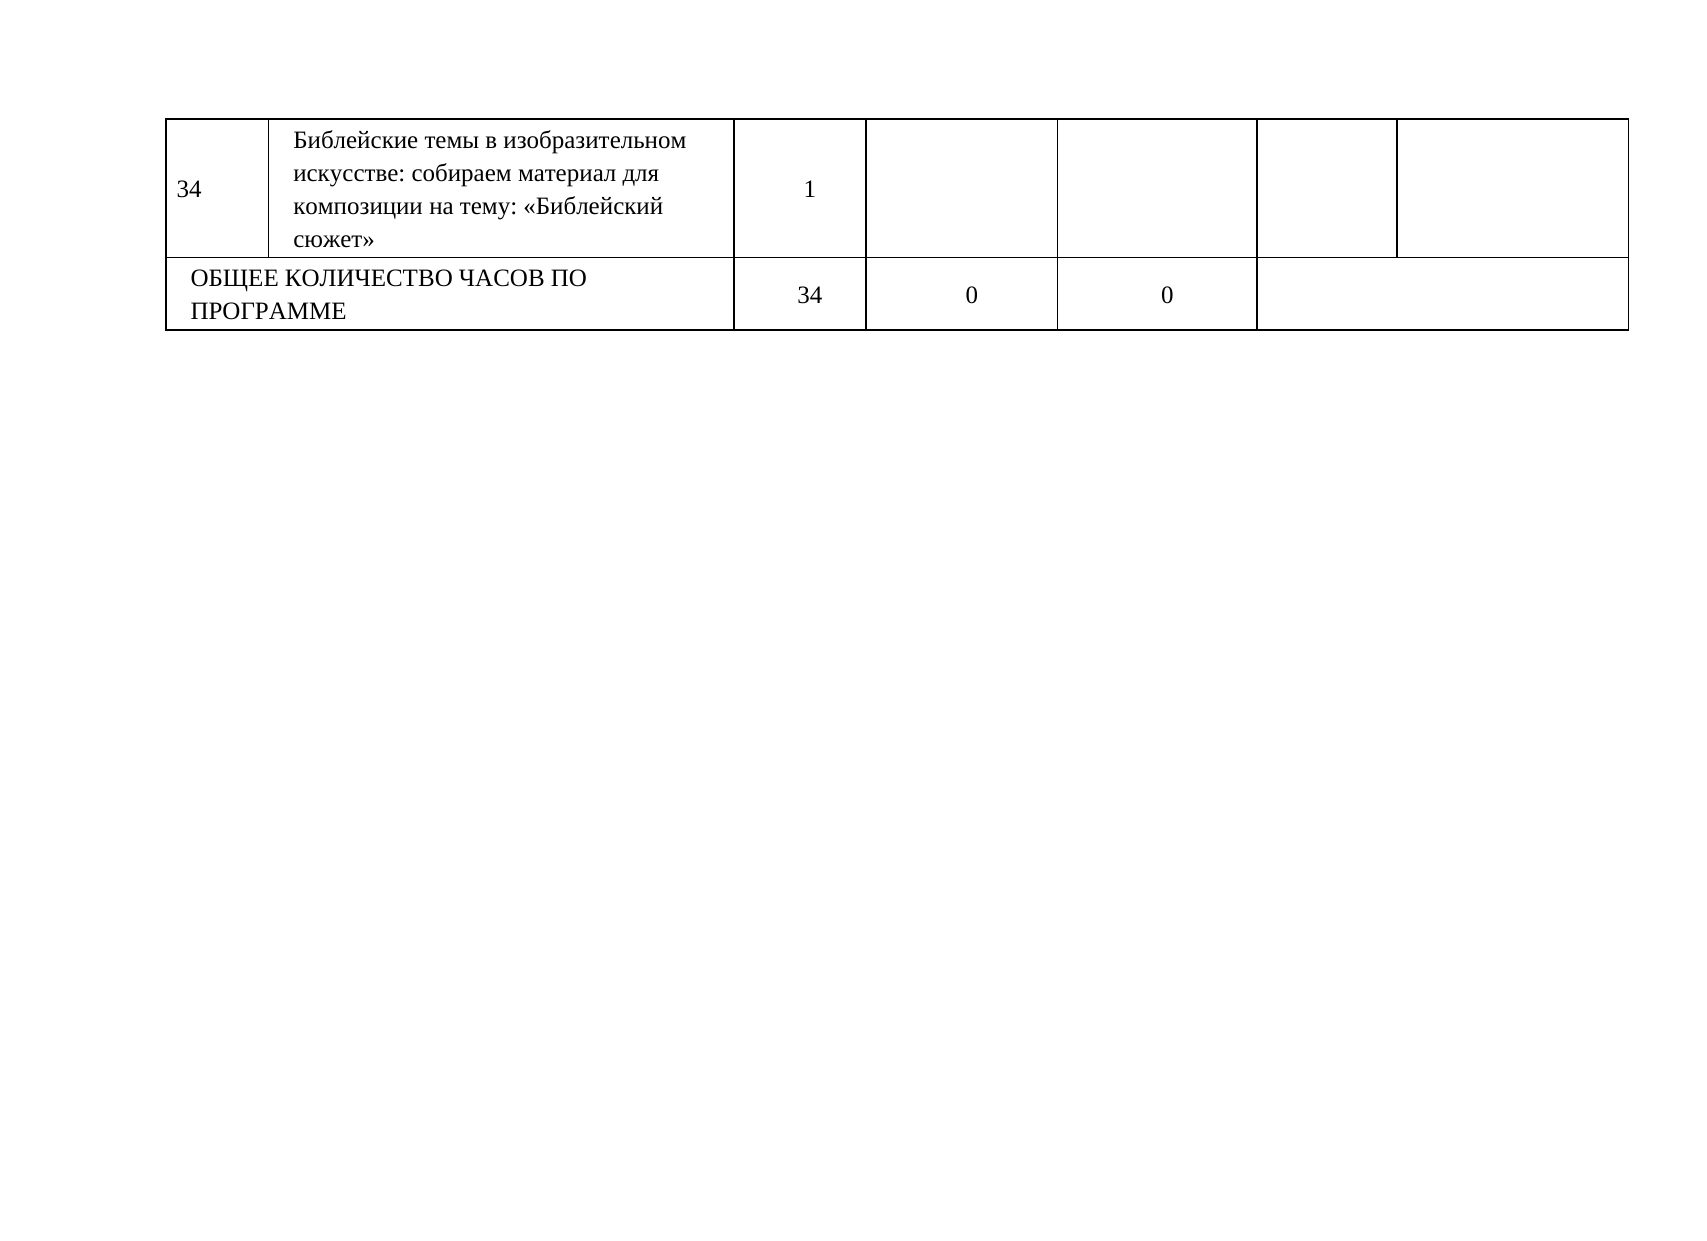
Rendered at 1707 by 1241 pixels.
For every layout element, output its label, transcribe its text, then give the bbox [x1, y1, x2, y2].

table_cell 0 [1058, 258, 1256, 329]
table_cell 0 [867, 258, 1057, 329]
table_cell [1058, 120, 1256, 257]
table_cell [1258, 120, 1396, 257]
table_cell 34 [735, 258, 865, 329]
table_cell 1 [735, 120, 865, 257]
table_cell ОБЩЕЕ КОЛИЧЕСТВО ЧАСОВ ПО ПРОГРАММЕ [167, 258, 733, 329]
table_cell [867, 120, 1057, 257]
table_cell [1258, 258, 1628, 329]
table_cell [1398, 120, 1628, 257]
table_cell 34 [167, 120, 268, 257]
table_cell Библейские темы в изобразительном искусстве: собираем материал для композиции на тему: «Библейский сюжет» [269, 120, 733, 257]
